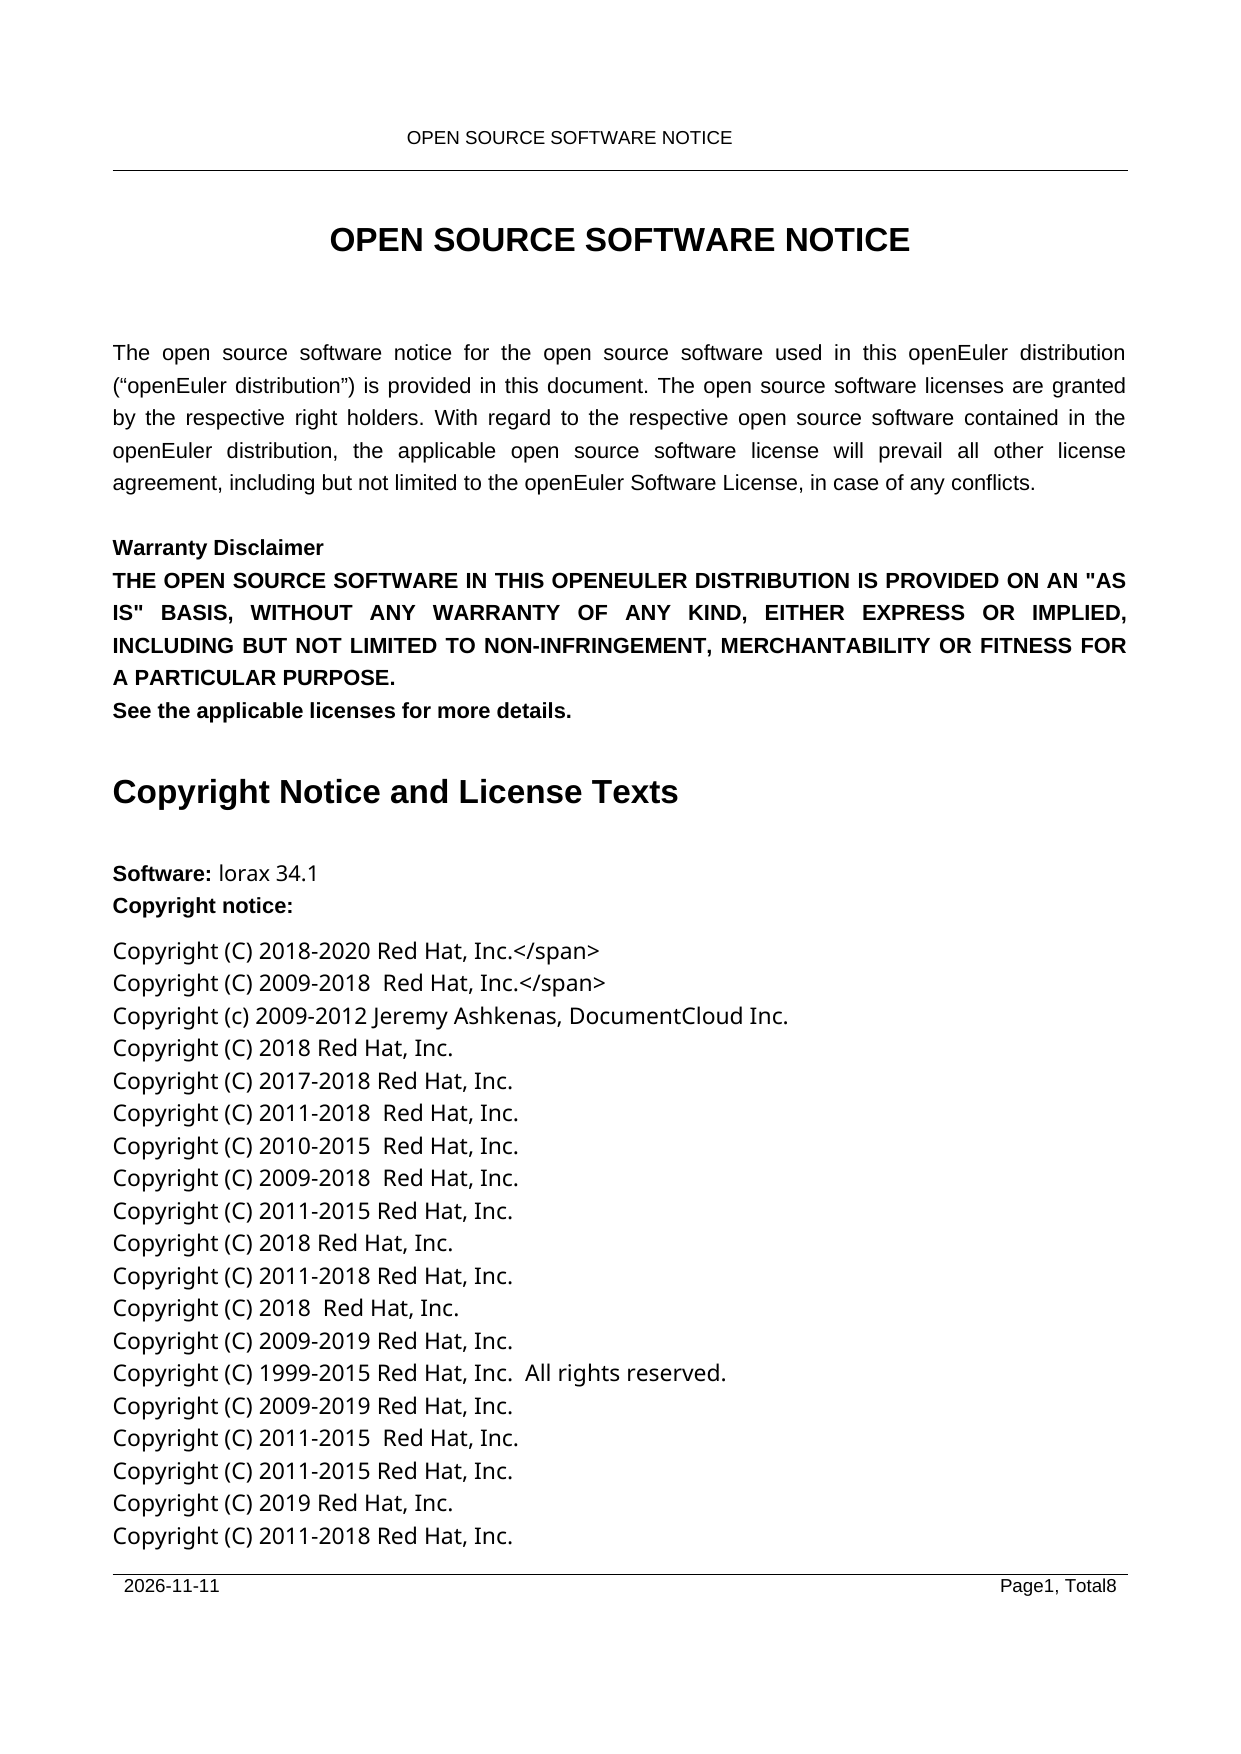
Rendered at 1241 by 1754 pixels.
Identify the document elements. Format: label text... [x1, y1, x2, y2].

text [112, 934, 1128, 1551]
text Copyright Notice and License Texts [112, 759, 1128, 824]
text Warranty Disclaimer [112, 531, 1128, 564]
text THE OPEN SOURCE SOFTWARE IN THIS OPENEULER DISTRIBUTION IS PROVIDED ON AN "AS IS" BASIS, WITHOUT ANY WARRANTY OF ANY KIND, EITHER EXPRESS OR IMPLIED, INCLUDING BUT NOT LIMITED TO NON-INFRINGEMENT, MERCHANTABILITY OR FITNESS FOR A PARTICULAR PURPOSE. See the applicable licenses for more details. [112, 564, 1128, 726]
title Software: lorax 34.1 [112, 856, 1128, 889]
text The open source software notice for the open source software used in this openEuler distribution (“openEuler distribution”) is provided in this document. The open source software licenses are granted by the respective right holders. With regard to the respective open source software contained in the openEuler distribution, the applicable open source software license will prevail all other license agreement, including but not limited to the openEuler Software License, in case of any conflicts. [112, 336, 1128, 499]
text OPEN SOURCE SOFTWARE NOTICE [112, 206, 1128, 271]
text Copyright notice: [112, 889, 1128, 921]
